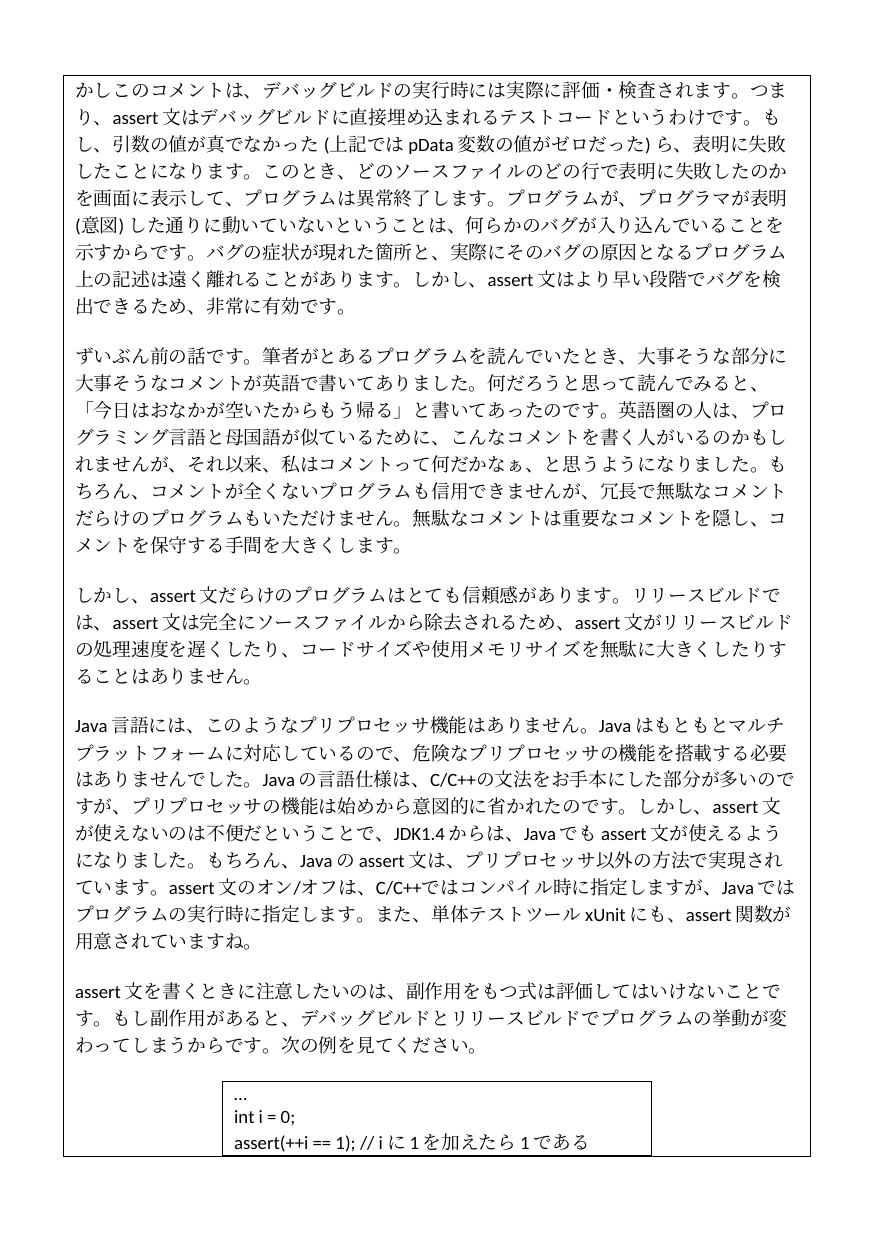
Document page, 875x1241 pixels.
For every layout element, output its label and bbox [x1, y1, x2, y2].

table_header [64, 76, 810, 1156]
